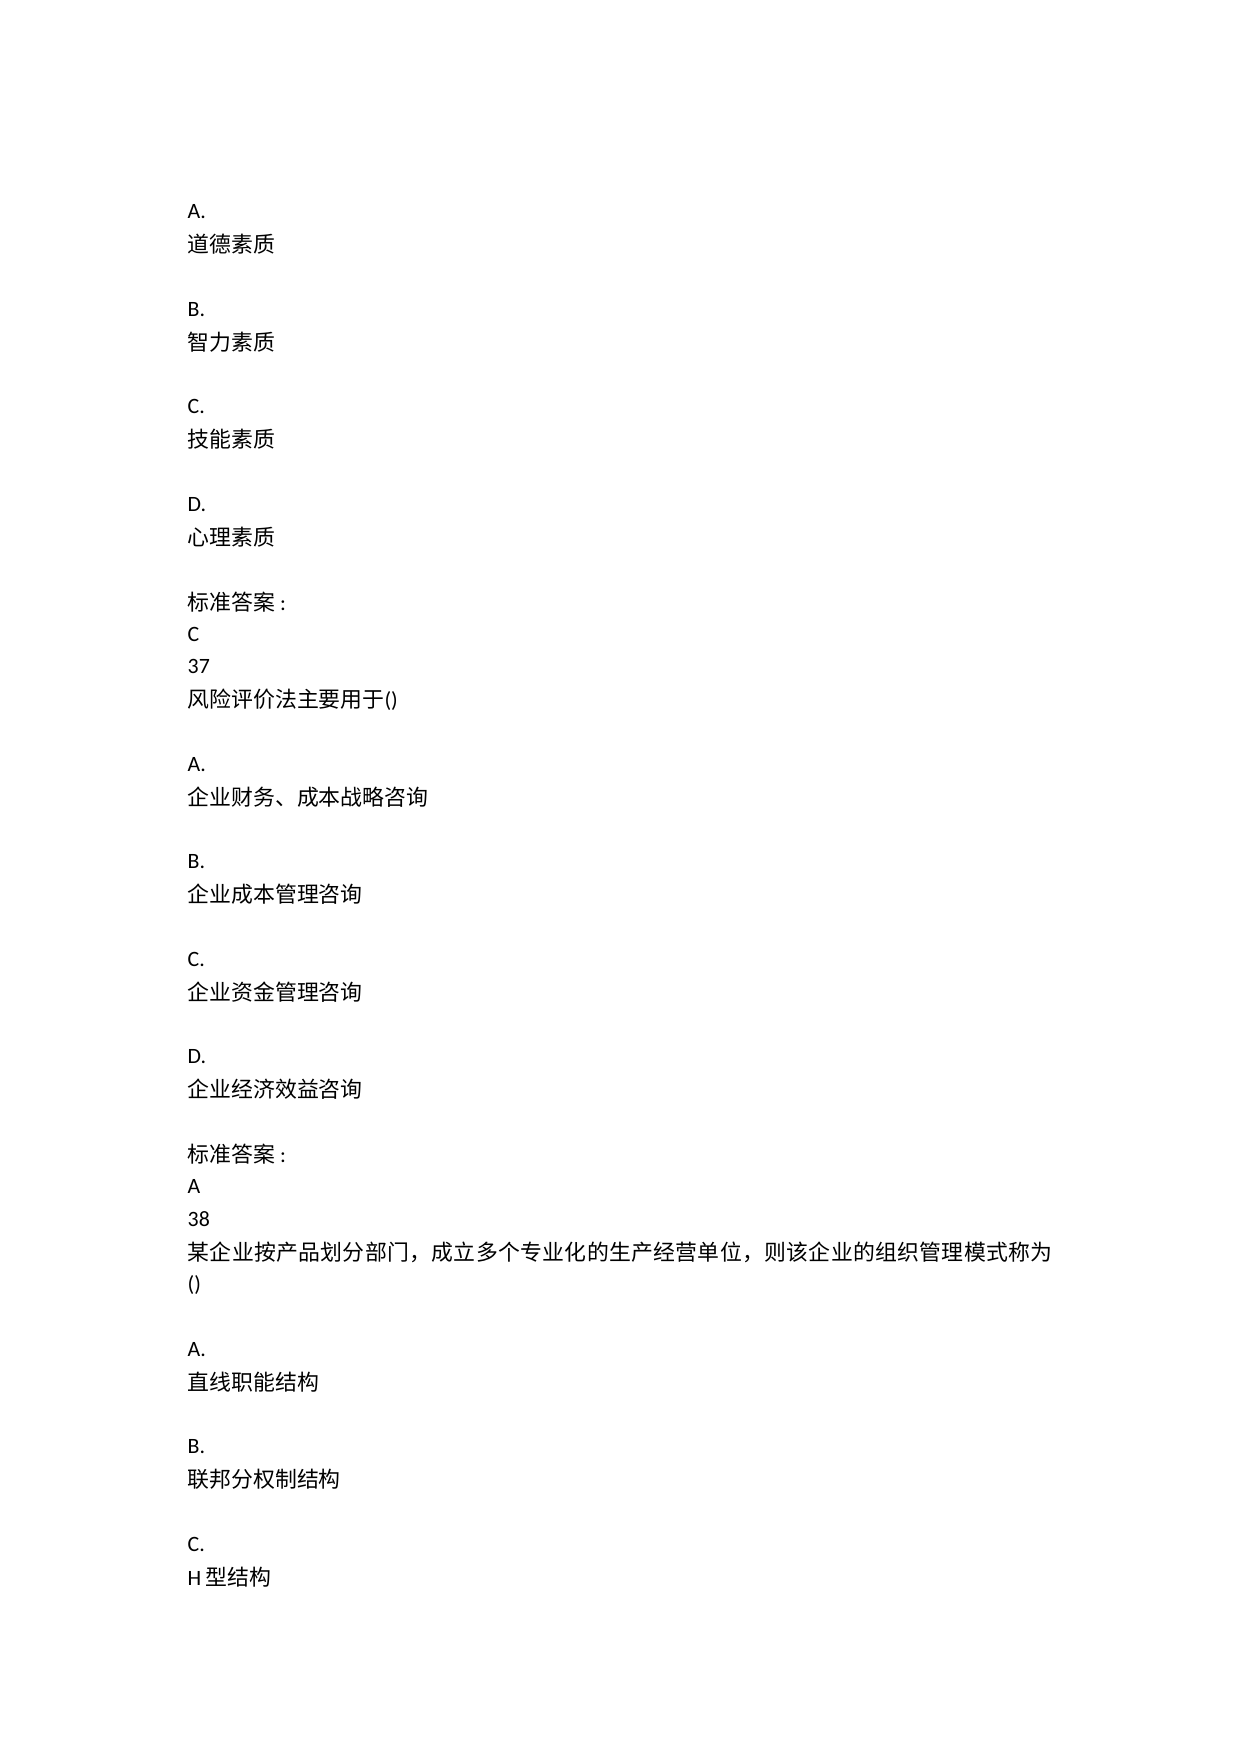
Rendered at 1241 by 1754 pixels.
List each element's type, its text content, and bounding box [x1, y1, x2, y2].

list 直线职能结构 [187, 1364, 1053, 1397]
list 心理素质 [187, 519, 1053, 552]
list 联邦分权制结构 [187, 1462, 1053, 1494]
list 企业成本管理咨询 [187, 877, 1053, 909]
list C. [187, 942, 1053, 974]
list 标准答案 : [187, 584, 1053, 617]
list 37 [187, 649, 1053, 682]
list A [187, 1169, 1053, 1202]
list H型结构 [187, 1559, 1053, 1592]
list B. [187, 844, 1053, 877]
list 标准答案 : [187, 1137, 1053, 1169]
list 智力素质 [187, 324, 1053, 357]
list 技能素质 [187, 422, 1053, 454]
list A. [187, 1332, 1053, 1364]
list C [187, 617, 1053, 649]
list A. [187, 194, 1053, 227]
list B. [187, 292, 1053, 324]
list 某企业按产品划分部门，成立多个专业化的生产经营单位，则该企业的组织管理模式称为() [187, 1234, 1053, 1299]
list 企业资金管理咨询 [187, 974, 1053, 1007]
list C. [187, 389, 1053, 422]
list A. [187, 747, 1053, 779]
list C. [187, 1527, 1053, 1559]
list D. [187, 1039, 1053, 1072]
list D. [187, 487, 1053, 519]
list 企业财务、成本战略咨询 [187, 779, 1053, 812]
list 企业经济效益咨询 [187, 1072, 1053, 1104]
list 道德素质 [187, 227, 1053, 259]
list B. [187, 1429, 1053, 1462]
list 风险评价法主要用于() [187, 682, 1053, 714]
list 38 [187, 1202, 1053, 1234]
